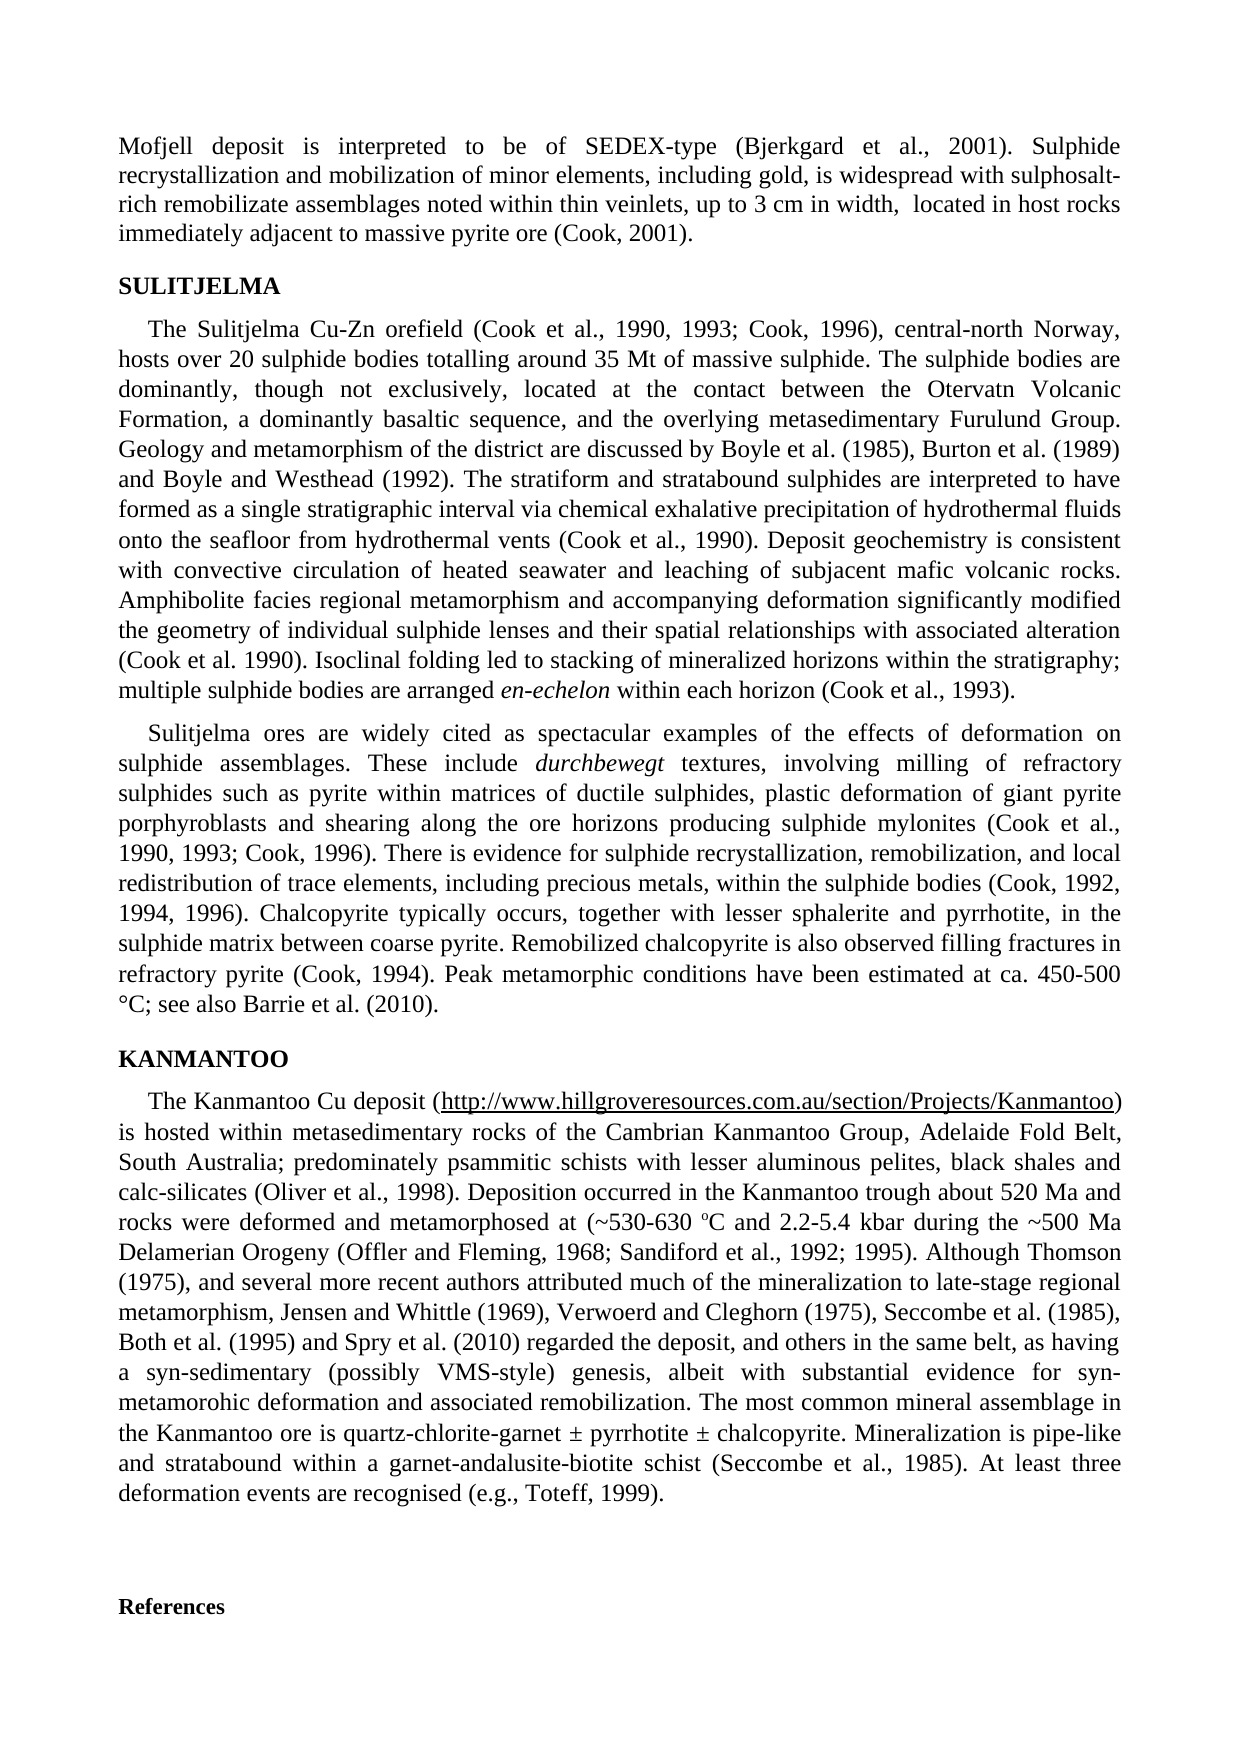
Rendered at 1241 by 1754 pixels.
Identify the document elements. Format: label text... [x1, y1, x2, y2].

subtitle SULITJELMA [118, 271, 1122, 300]
text The Sulitjelma Cu-Zn orefield (Cook et al., 1990, 1993; Cook, 1996), central-north Norway, hosts over 20 sulphide bodies totalling around 35 Mt of massive sulphide. The sulphide bodies are dominantly, though not exclusively, located at the contact between the Otervatn Volcanic Formation, a dominantly basaltic sequence, and the overlying metasedimentary Furulund Group. Geology and metamorphism of the district are discussed by Boyle et al. (1985), Burton et al. (1989) and Boyle and Westhead (1992). The stratiform and stratabound sulphides are interpreted to have formed as a single stratigraphic interval via chemical exhalative precipitation of hydrothermal fluids onto the seafloor from hydrothermal vents (Cook et al., 1990). Deposit geochemistry is consistent with convective circulation of heated seawater and leaching of subjacent mafic volcanic rocks. Amphibolite facies regional metamorphism and accompanying deformation significantly modified the geometry of individual sulphide lenses and their spatial relationships with associated alteration (Cook et al. 1990). Isoclinal folding led to stacking of mineralized horizons within the stratigraphy; multiple sulphide bodies are arranged en-echelon within each horizon (Cook et al., 1993). [118, 314, 1122, 704]
subtitle KANMANTOO [118, 1044, 1122, 1073]
text The Kanmantoo Cu deposit (http://www.hillgroveresources.com.au/section/Projects/Kanmantoo) is hosted within metasedimentary rocks of the Cambrian Kanmantoo Group, Adelaide Fold Belt, South Australia; predominately psammitic schists with lesser aluminous pelites, black shales and calc-silicates (Oliver et al., 1998). Deposition occurred in the Kanmantoo trough about 520 Ma and rocks were deformed and metamorphosed at (~530-630 oC and 2.2-5.4 kbar during the ~500 Ma Delamerian Orogeny (Offler and Fleming, 1968; Sandiford et al., 1992; 1995). Although Thomson (1975), and several more recent authors attributed much of the mineralization to late-stage regional metamorphism, Jensen and Whittle (1969), Verwoerd and Cleghorn (1975), Seccombe et al. (1985), Both et al. (1995) and Spry et al. (2010) regarded the deposit, and others in the same belt, as having a syn-sedimentary (possibly VMS-style) genesis, albeit with substantial evidence for syn-metamorohic deformation and associated remobilization. The most common mineral assemblage in the Kanmantoo ore is quartz-chlorite-garnet ± pyrrhotite ± chalcopyrite. Mineralization is pipe-like and stratabound within a garnet-andalusite-biotite schist (Seccombe et al., 1985). At least three deformation events are recognised (e.g., Toteff, 1999). [118, 1086, 1122, 1507]
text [118, 131, 1122, 246]
text Sulitjelma ores are widely cited as spectacular examples of the effects of deformation on sulphide assemblages. These include durchbewegt textures, involving milling of refractory sulphides such as pyrite within matrices of ductile sulphides, plastic deformation of giant pyrite porphyroblasts and shearing along the ore horizons producing sulphide mylonites (Cook et al., 1990, 1993; Cook, 1996). There is evidence for sulphide recrystallization, remobilization, and local redistribution of trace elements, including precious metals, within the sulphide bodies (Cook, 1992, 1994, 1996). Chalcopyrite typically occurs, together with lesser sphalerite and pyrrhotite, in the sulphide matrix between coarse pyrite. Remobilized chalcopyrite is also observed filling fractures in refractory pyrite (Cook, 1994). Peak metamorphic conditions have been estimated at ca. 450-500 °C; see also Barrie et al. (2010). [118, 718, 1122, 1017]
text References [118, 1593, 1122, 1619]
